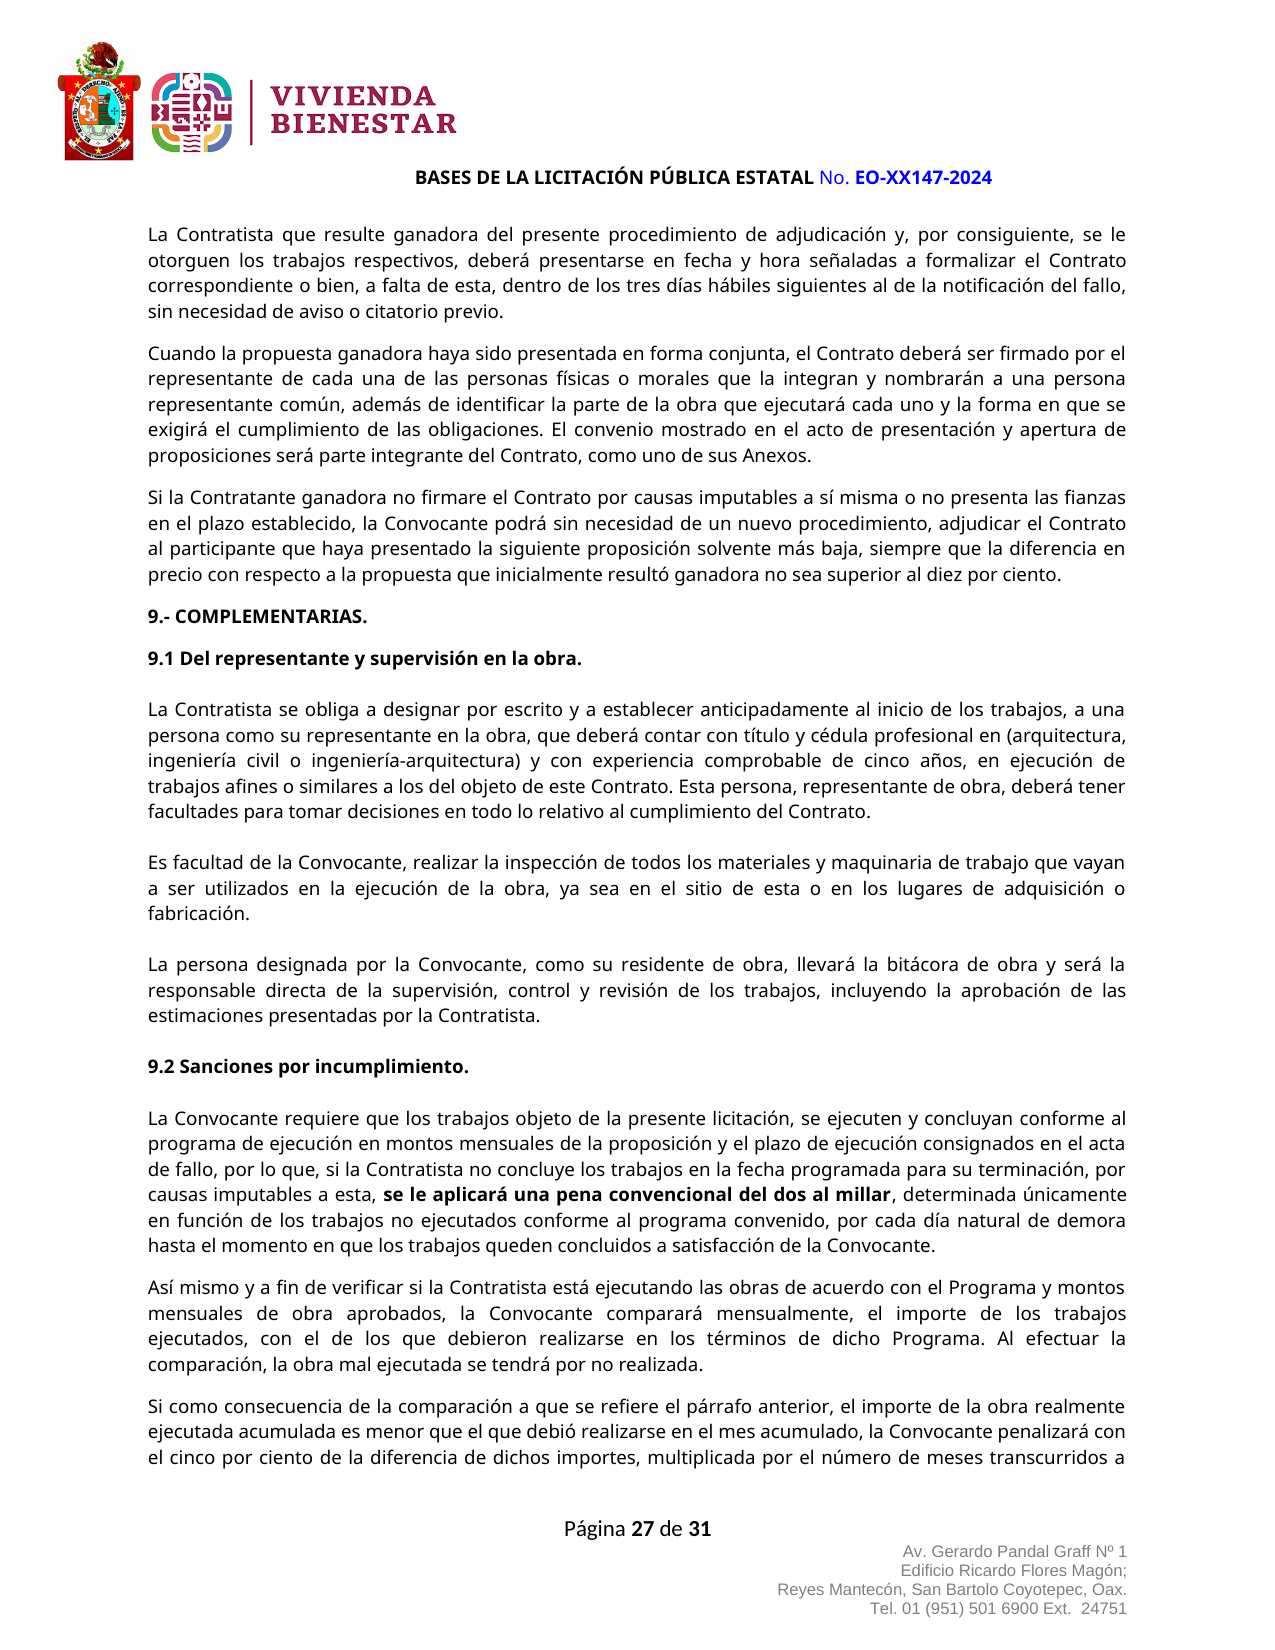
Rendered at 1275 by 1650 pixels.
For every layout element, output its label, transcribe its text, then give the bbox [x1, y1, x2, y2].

text La persona designada por la Convocante, como su residente de obra, llevará la bitácora de obra y será la responsable directa de la supervisión, control y revisión de los trabajos, incluyendo la aprobación de las estimaciones presentadas por la Contratista. [148, 952, 1127, 1028]
text La Contratista se obliga a designar por escrito y a establecer anticipadamente al inicio de los trabajos, a una persona como su representante en la obra, que deberá contar con título y cédula profesional en (arquitectura, ingeniería civil o ingeniería-arquitectura) y con experiencia comprobable de cinco años, en ejecución de trabajos afines o similares a los del objeto de este Contrato. Esta persona, representante de obra, deberá tener facultades para tomar decisiones en todo lo relativo al cumplimiento del Contrato. [148, 696, 1127, 824]
text Así mismo y a fin de verificar si la Contratista está ejecutando las obras de acuerdo con el Programa y montos mensuales de obra aprobados, la Convocante comparará mensualmente, el importe de los trabajos ejecutados, con el de los que debieron realizarse en los términos de dicho Programa. Al efectuar la comparación, la obra mal ejecutada se tendrá por no realizada. [148, 1274, 1127, 1377]
text Es facultad de la Convocante, realizar la inspección de todos los materiales y maquinaria de trabajo que vayan a ser utilizados en la ejecución de la obra, ya sea en el sitio de esta o en los lugares de adquisición o fabricación. [148, 849, 1127, 926]
text La Contratista que resulte ganadora del presente procedimiento de adjudicación y, por consiguiente, se le otorguen los trabajos respectivos, deberá presentarse en fecha y hora señaladas a formalizar el Contrato correspondiente o bien, a falta de esta, dentro de los tres días hábiles siguientes al de la notificación del fallo, sin necesidad de aviso o citatorio previo. [148, 221, 1127, 323]
text La Convocante requiere que los trabajos objeto de la presente licitación, se ejecuten y concluyan conforme al programa de ejecución en montos mensuales de la proposición y el plazo de ejecución consignados en el acta de fallo, por lo que, si la Contratista no concluye los trabajos en la fecha programada para su terminación, por causas imputables a esta, se le aplicará una pena convencional del dos al millar, determinada únicamente en función de los trabajos no ejecutados conforme al programa convenido, por cada día natural de demora hasta el momento en que los trabajos queden concluidos a satisfacción de la Convocante. [148, 1105, 1127, 1258]
picture [55, 41, 143, 163]
text 9.- COMPLEMENTARIAS. [148, 603, 1127, 629]
text 9.2 Sanciones por incumplimiento. [148, 1054, 1127, 1079]
text 9.1 Del representante y supervisión en la obra. [148, 645, 1127, 671]
text Si la Contratante ganadora no firmare el Contrato por causas imputables a sí misma o no presenta las fianzas en el plazo establecido, la Convocante podrá sin necesidad de un nuevo procedimiento, adjudicar el Contrato al participante que haya presentado la siguiente proposición solvente más baja, siempre que la diferencia en precio con respecto a la propuesta que inicialmente resultó ganadora no sea superior al diez por ciento. [148, 484, 1127, 587]
picture [147, 64, 473, 161]
text Cuando la propuesta ganadora haya sido presentada en forma conjunta, el Contrato deberá ser firmado por el representante de cada una de las personas físicas o morales que la integran y nombrarán a una persona representante común, además de identificar la parte de la obra que ejecutará cada uno y la forma en que se exigirá el cumplimiento de las obligaciones. El convenio mostrado en el acto de presentación y apertura de proposiciones será parte integrante del Contrato, como uno de sus Anexos. [148, 340, 1127, 468]
